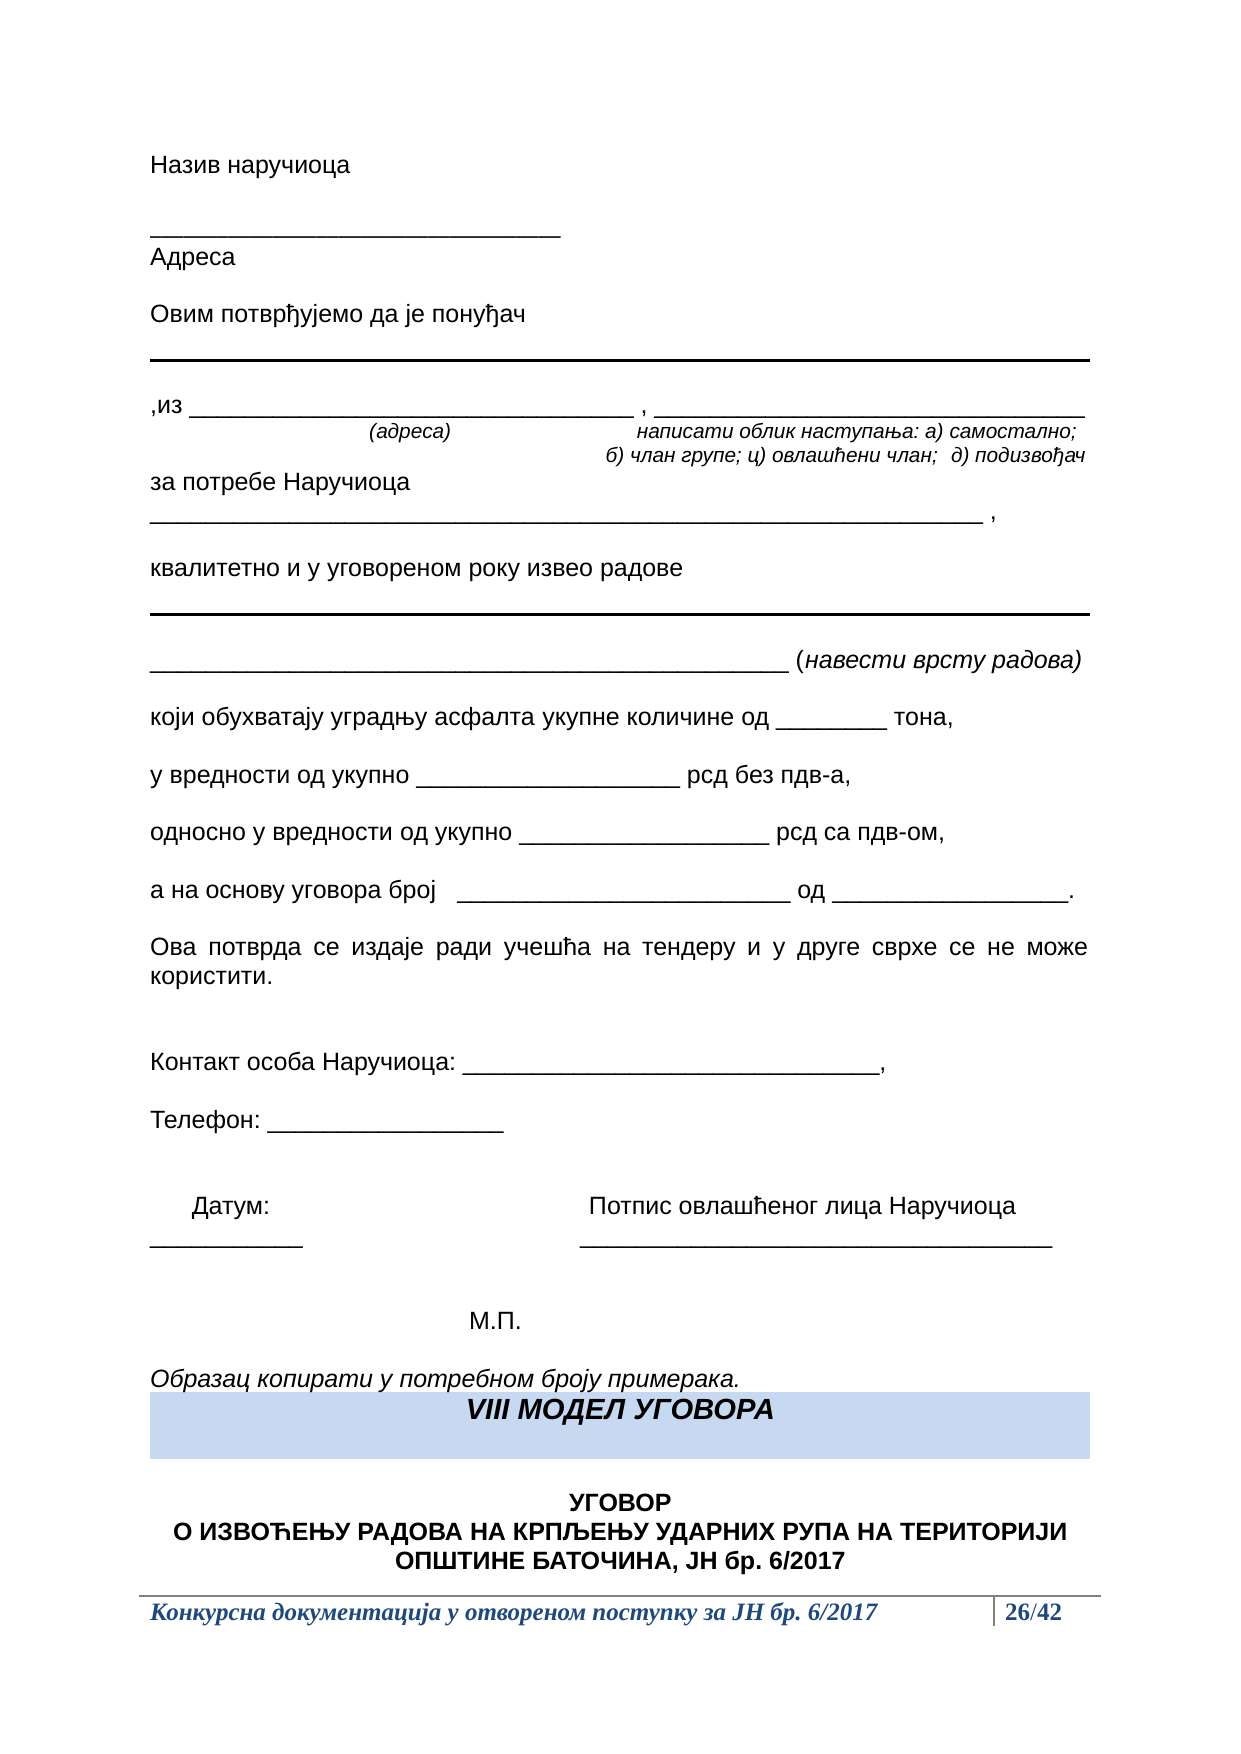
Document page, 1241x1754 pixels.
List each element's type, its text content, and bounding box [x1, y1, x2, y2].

text у вредности од укупно ___________________ рсд без пдв-а, [150, 760, 1090, 789]
text (адреса) написати облик наступања: а) самостално; [150, 419, 1090, 443]
text УГОВОР [150, 1488, 1090, 1517]
text квалитетно и у уговореном року извео радове [150, 553, 1090, 582]
text Контакт особа Наручиоца: ______________________________, [150, 1047, 1090, 1076]
text ______________________________________________ (навести врсту радова) [150, 645, 1090, 674]
text Назив наручиоца [150, 150, 1090, 179]
text _____________________________________ [150, 207, 1090, 242]
text ,из ________________________________ , _______________________________ [150, 391, 1090, 419]
text који обухватају уградњу асфалта укупне количине од ________ тона, [150, 702, 1090, 731]
text а на основу уговора број ________________________ од _________________. [150, 875, 1090, 904]
text Телефон: _________________ [150, 1105, 1090, 1134]
text Овим потврђујемо да је понуђач [150, 299, 1090, 328]
text О ИЗВОЋЕЊУ РАДОВА НА КРПЉЕЊУ УДАРНИХ РУПА НА ТЕРИТОРИЈИ ОПШТИНЕ БАТОЧИНА, ЈН бр. 6/2017 [150, 1517, 1090, 1574]
text б) члан групе; ц) овлашћени члан; д) подизвођач [150, 443, 1090, 467]
text Образац копирати у потребном броју примерака. [150, 1364, 1090, 1392]
text Адреса [150, 242, 1090, 270]
text за потребе Наручиоца [150, 467, 1090, 496]
text VIII МОДЕЛ УГОВОРА [150, 1392, 1090, 1426]
text Датум: Потпис овлашћеног лица Наручиоца [150, 1191, 1090, 1220]
text ___________ __________________________________ [150, 1220, 1090, 1249]
text односно у вредности од укупно __________________ рсд са пдв-ом, [150, 817, 1090, 846]
text М.П. [150, 1306, 1090, 1335]
text ____________________________________________________________ , [150, 496, 1090, 525]
text Ова потврда се издаје ради учешћа на тендеру и у друге сврхе се не може користити. [150, 932, 1090, 990]
